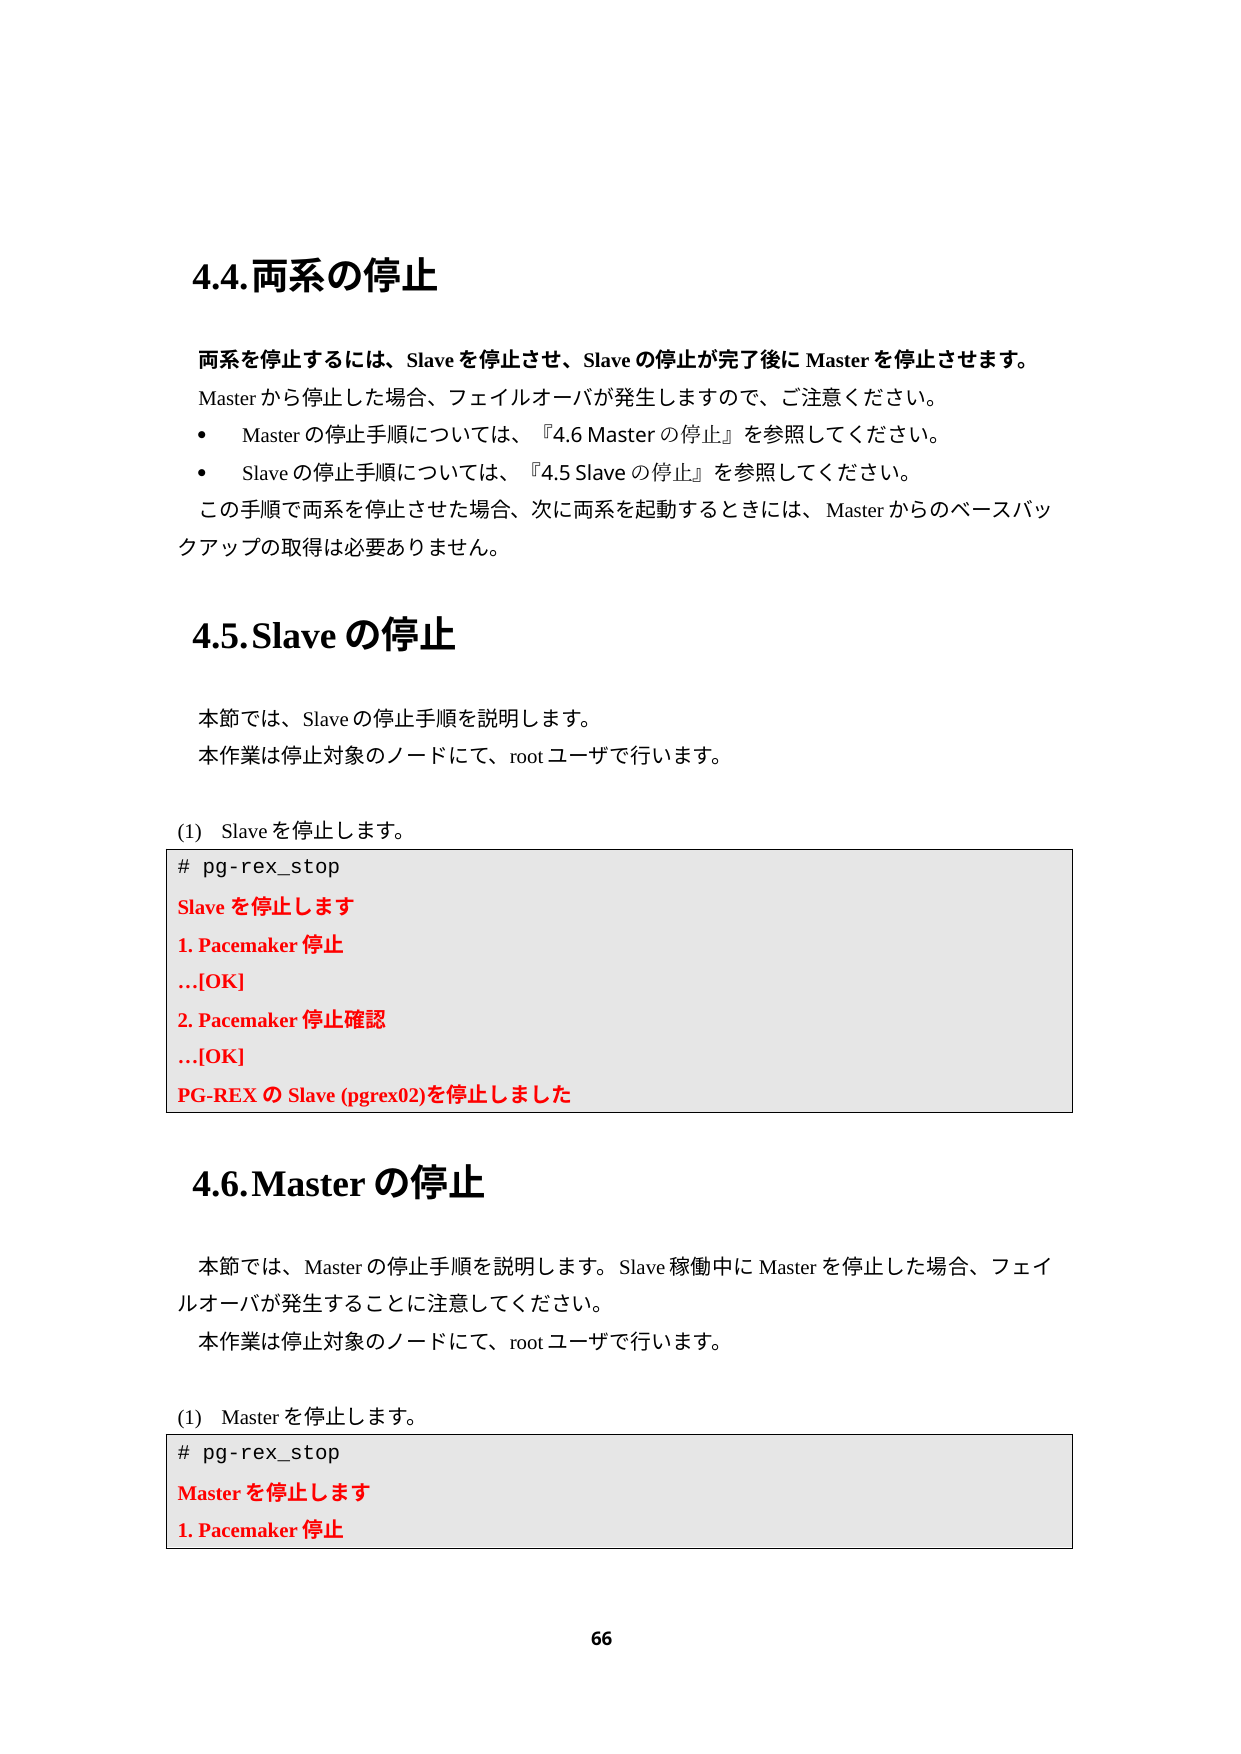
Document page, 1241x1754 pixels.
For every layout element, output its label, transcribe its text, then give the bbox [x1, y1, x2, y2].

list Slaveの停止手順については、『4.5 Slaveの停止』を参照してください。 [198, 453, 1054, 490]
list Masterの停止手順については、『4.6 Masterの停止』を参照してください。 [198, 415, 1054, 453]
text 本作業は停止対象のノードにて、rootユーザで行います。 [177, 736, 1054, 773]
text この手順で両系を停止させた場合、次に両系を起動するときには、Masterからのベースバックアップの取得は必要ありません。 [177, 490, 1054, 565]
text 本節では、Slaveの停止手順を説明します。 [177, 698, 1054, 736]
table_header # pg-rex_stop Slave を停止します 1. Pacemaker 停止 …[OK] 2. Pacemaker 停止確認 …[OK] PG-REX の Slave (pgrex02)を停止しました [167, 850, 1072, 1112]
subtitle 両系の停止 [192, 236, 1063, 311]
text Masterから停止した場合、フェイルオーバが発生しますので、ご注意ください。 [177, 378, 1054, 415]
text 本作業は停止対象のノードにて、rootユーザで行います。 [177, 1321, 1054, 1359]
list Masterを停止します。 [177, 1396, 1054, 1434]
subtitle Masterの停止 [192, 1142, 1063, 1217]
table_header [167, 1435, 1072, 1547]
text 本節では、Masterの停止手順を説明します。Slave稼働中にMasterを停止した場合、フェイルオーバが発生することに注意してください。 [177, 1246, 1054, 1321]
text 両系を停止するには、Slaveを停止させ、Slaveの停止が完了後にMasterを停止させます。 [177, 340, 1054, 378]
list Slaveを停止します。 [177, 811, 1054, 848]
subtitle Slaveの停止 [192, 594, 1063, 669]
